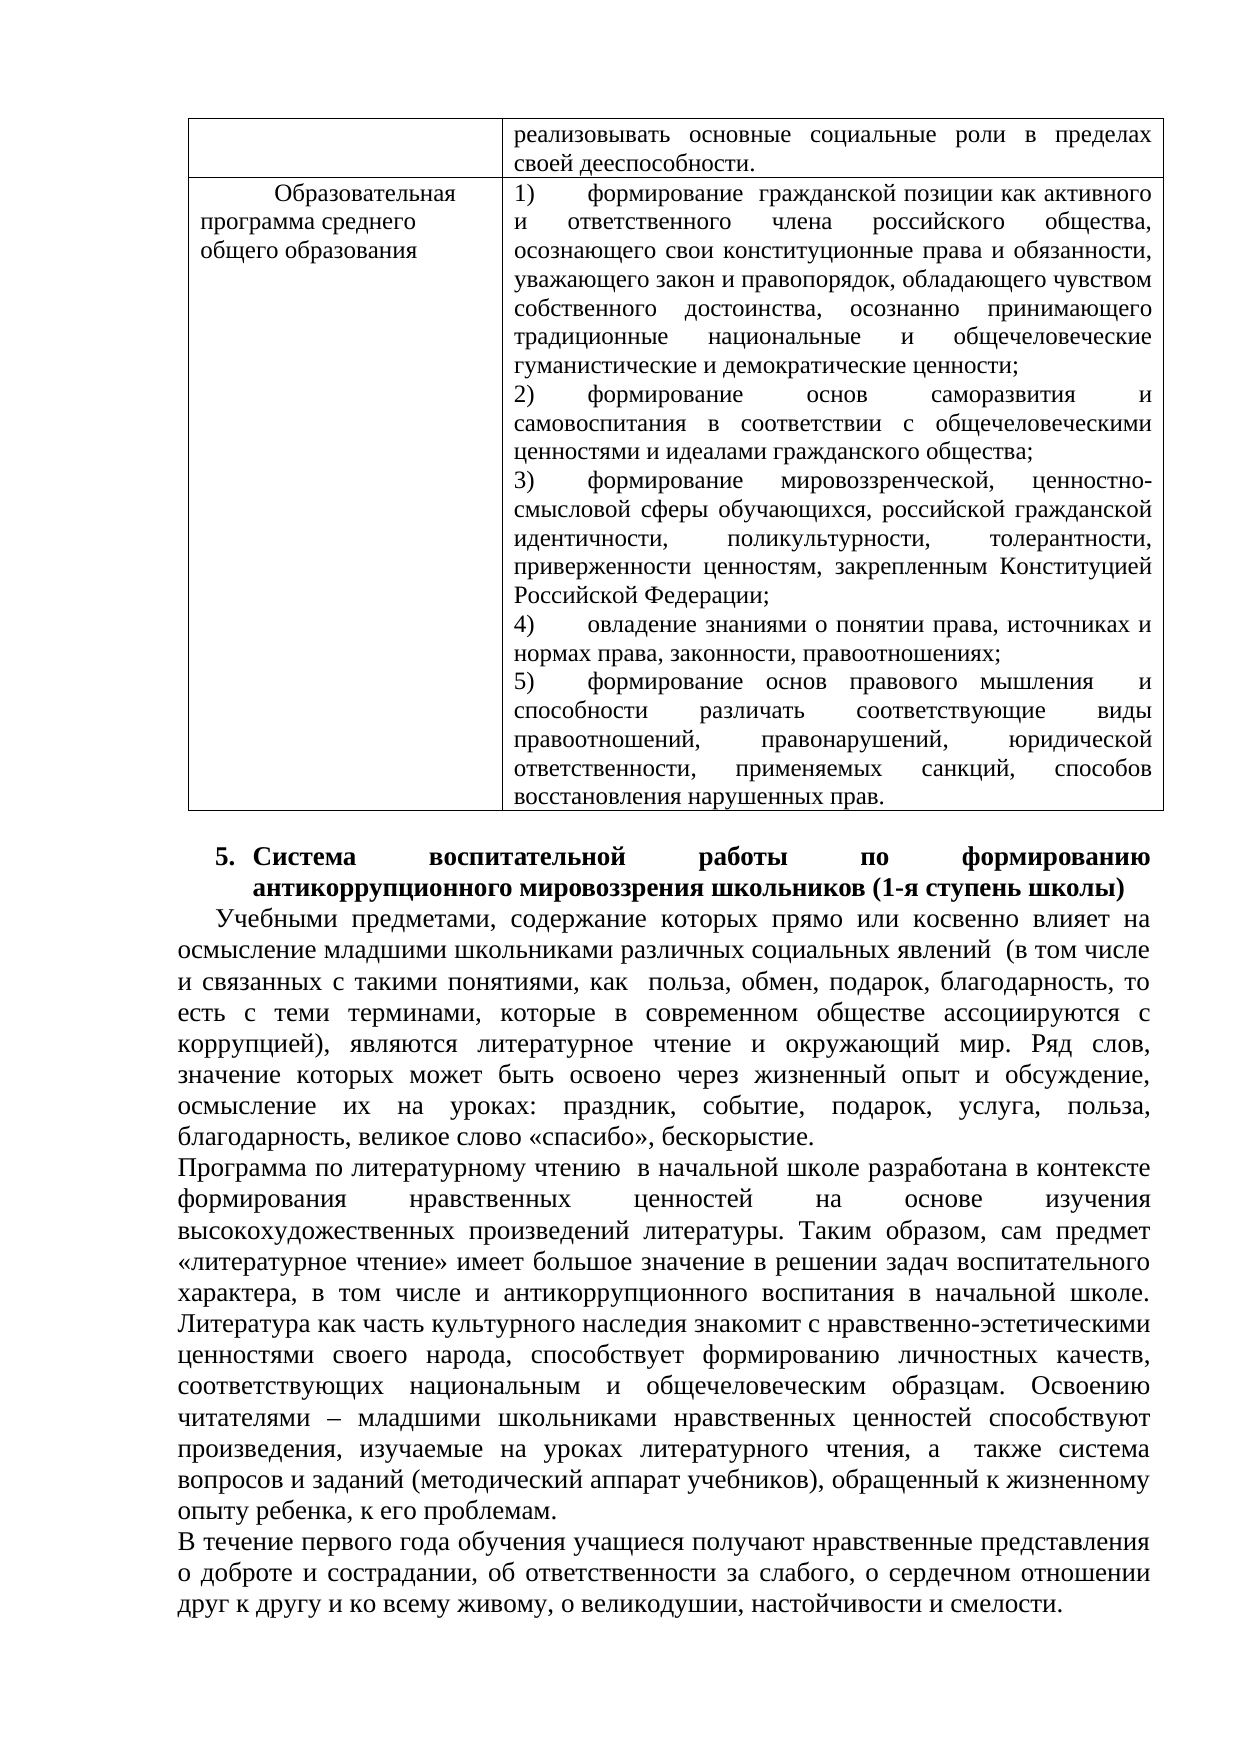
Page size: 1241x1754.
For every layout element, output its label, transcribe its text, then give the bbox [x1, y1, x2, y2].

text Учебными предметами, содержание которых прямо или косвенно влияет на осмысление младшими школьниками различных социальных явлений (в том числе и связанных с такими понятиями, как польза, обмен, подарок, благодарность, то есть с теми терминами, которые в современном обществе ассоциируются с коррупцией), являются литературное чтение и окружающий мир. Ряд слов, значение которых может быть освоено через жизненный опыт и обсуждение, осмысление их на уроках: праздник, событие, подарок, услуга, польза, благодарность, великое слово «спасибо», бескорыстие. [177, 902, 1152, 1151]
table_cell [189, 119, 502, 177]
subtitle Система воспитательной работы по формированию антикоррупционного мировоззрения школьников (1-я ступень школы) [215, 840, 1152, 902]
table_cell Образовательная программа среднего общего образования [189, 178, 502, 810]
table_cell формирование гражданской позиции как активного и ответственного члена российского общества, осознающего свои конституционные права и обязанности, уважающего закон и правопорядок, обладающего чувством собственного достоинства, осознанно принимающего традиционные национальные и общечеловеческие гуманистические и демократические ценности; формирование основ саморазвития и самовоспитания в соответствии с общечеловеческими ценностями и идеалами гражданского общества; формирование мировоззренческой, ценностно-смысловой сферы обучающихся, российской гражданской идентичности, поликультурности, толерантности, приверженности ценностям, закрепленным Конституцией Российской Федерации; овладение знаниями о понятии права, источниках и нормах права, законности, правоотношениях; формирование основ правового мышления и способности различать соответствующие виды правоотношений, правонарушений, юридической ответственности, применяемых санкций, способов восстановления нарушенных прав. [503, 178, 1163, 810]
text Программа по литературному чтению в начальной школе разработана в контексте формирования нравственных ценностей на основе изучения высокохудожественных произведений литературы. Таким образом, сам предмет «литературное чтение» имеет большое значение в решении задач воспитательного характера, в том числе и антикоррупционного воспитания в начальной школе. Литература как часть культурного наследия знакомит с нравственно-эстетическими ценностями своего народа, способствует формированию личностных качеств, соответствующих национальным и общечеловеческим образцам. Освоению читателями – младшими школьниками нравственных ценностей способствуют произведения, изучаемые на уроках литературного чтения, а также система вопросов и заданий (методический аппарат учебников), обращенный к жизненному опыту ребенка, к его проблемам. [177, 1151, 1152, 1525]
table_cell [503, 119, 1163, 177]
text В течение первого года обучения учащиеся получают нравственные представления о доброте и сострадании, об ответственности за слабого, о сердечном отношении друг к другу и ко всему живому, о великодушии, настойчивости и смелости. [177, 1525, 1152, 1619]
